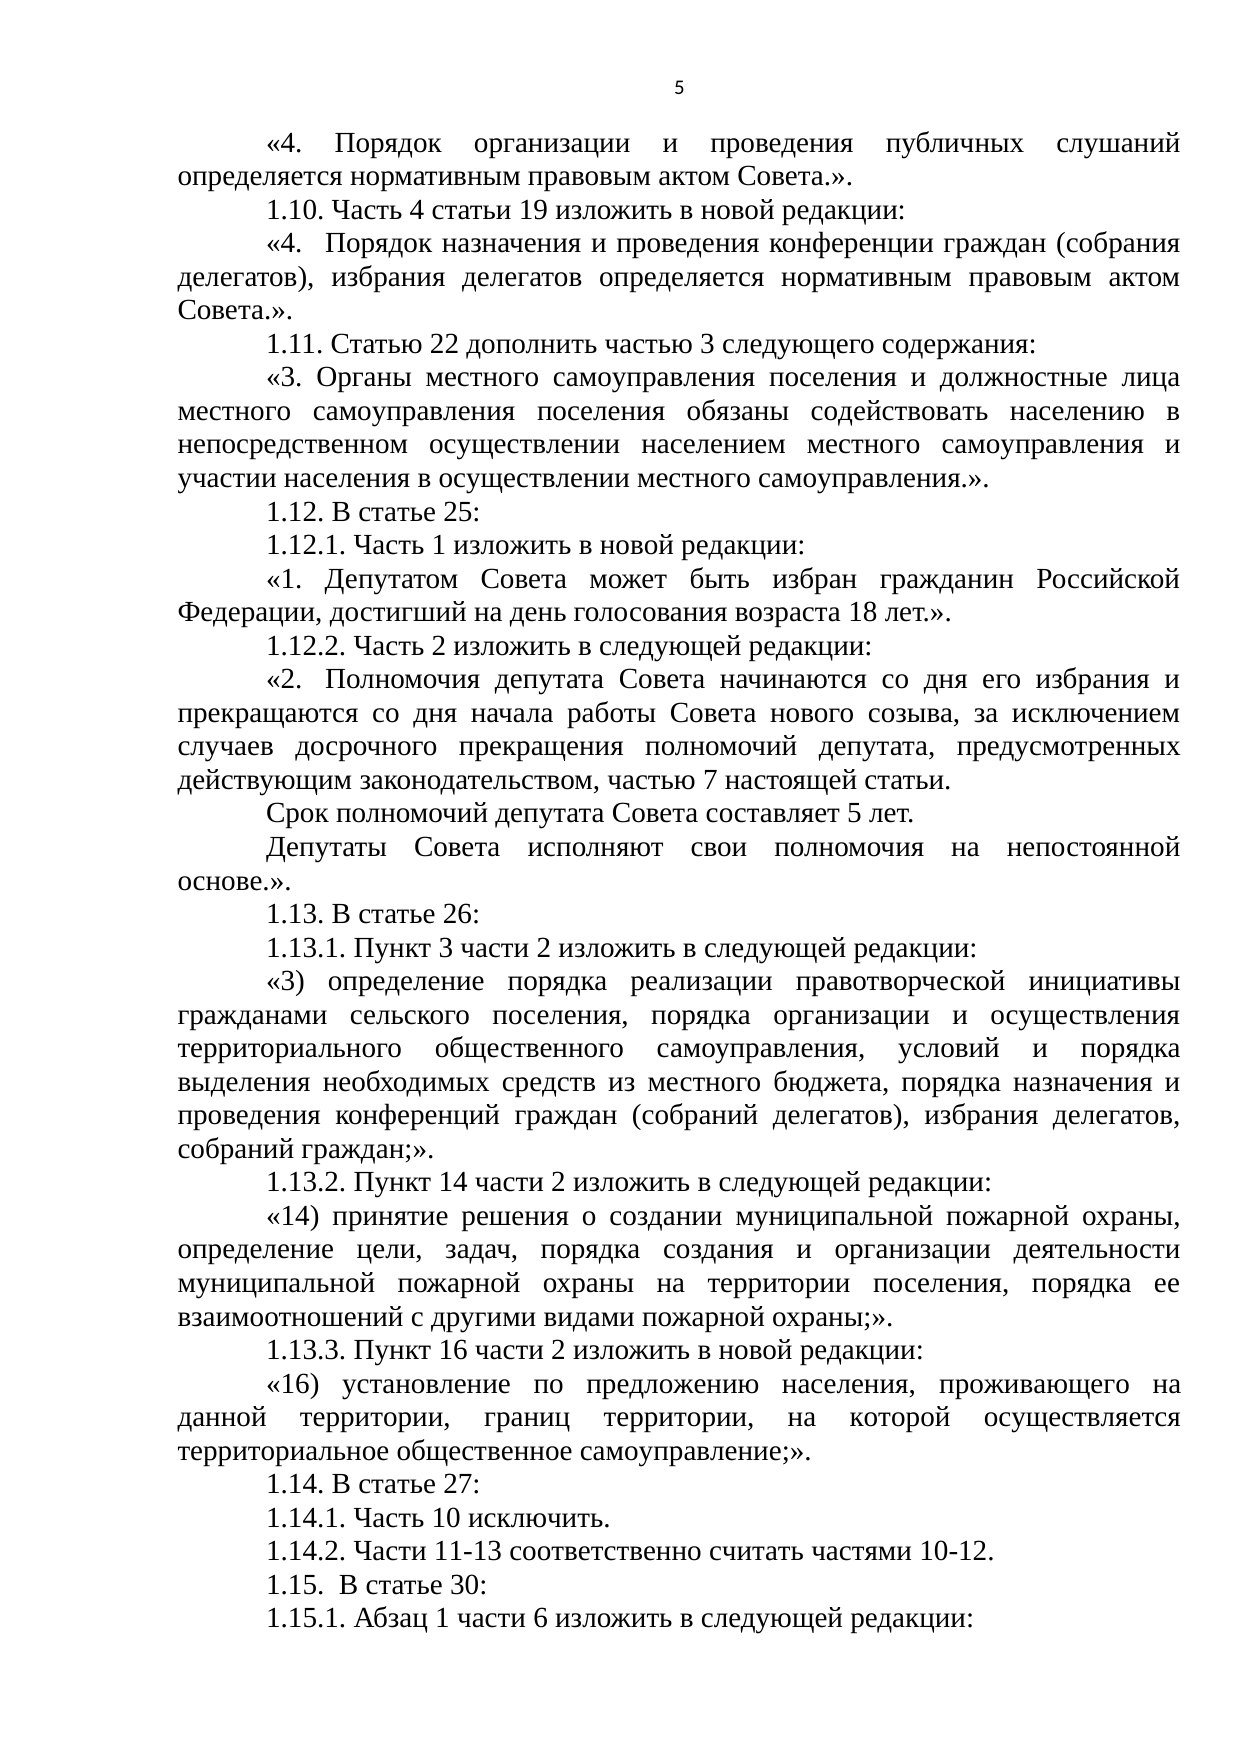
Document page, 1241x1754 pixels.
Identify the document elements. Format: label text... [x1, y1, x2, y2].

text «4. Порядок назначения и проведения конференции граждан (собрания делегатов), избрания делегатов определяется нормативным правовым актом Совета.». [177, 225, 1181, 326]
text «3) определение порядка реализации правотворческой инициативы гражданами сельского поселения, порядка организации и осуществления территориального общественного самоуправления, условий и порядка выделения необходимых средств из местного бюджета, порядка назначения и проведения конференций граждан (собраний делегатов), избрания делегатов, собраний граждан;». [177, 963, 1181, 1164]
text 1.15.1. Абзац 1 части 6 изложить в следующей редакции: [177, 1601, 1181, 1634]
text «1. Депутатом Совета может быть избран гражданин Российской Федерации, достигший на день голосования возраста 18 лет.». [177, 561, 1181, 628]
text 1.12.1. Часть 1 изложить в новой редакции: [177, 527, 1181, 561]
text 1.15. В статье 30: [177, 1567, 1181, 1601]
text «2. Полномочия депутата Совета начинаются со дня его избрания и прекращаются со дня начала работы Совета нового созыва, за исключением случаев досрочного прекращения полномочий депутата, предусмотренных действующим законодательством, частью 7 настоящей статьи. [177, 661, 1181, 796]
text 1.13.1. Пункт 3 части 2 изложить в следующей редакции: [177, 930, 1181, 963]
text «16) установление по предложению населения, проживающего на данной территории, границ территории, на которой осуществляется территориальное общественное самоуправление;». [177, 1366, 1181, 1466]
text Депутаты Совета исполняют свои полномочия на непостоянной основе.». [177, 829, 1181, 896]
text 1.14. В статье 27: [177, 1466, 1181, 1500]
text 1.10. Часть 4 статьи 19 изложить в новой редакции: [177, 192, 1181, 225]
text 1.11. Статью 22 дополнить частью 3 следующего содержания: [177, 326, 1181, 359]
text 1.13. В статье 26: [177, 896, 1181, 930]
text 1.13.3. Пункт 16 части 2 изложить в новой редакции: [177, 1332, 1181, 1366]
text 1.12.2. Часть 2 изложить в следующей редакции: [177, 628, 1181, 661]
text 1.12. В статье 25: [177, 494, 1181, 527]
text 1.14.1. Часть 10 исключить. [177, 1500, 1181, 1533]
text Срок полномочий депутата Совета составляет 5 лет. [177, 796, 1181, 829]
text 1.13.2. Пункт 14 части 2 изложить в следующей редакции: [177, 1164, 1181, 1198]
text «14) принятие решения о создании муниципальной пожарной охраны, определение цели, задач, порядка создания и организации деятельности муниципальной пожарной охраны на территории поселения, порядка ее взаимоотношений с другими видами пожарной охраны;». [177, 1198, 1181, 1332]
text «3. Органы местного самоуправления поселения и должностные лица местного самоуправления поселения обязаны содействовать населению в непосредственном осуществлении населением местного самоуправления и участии населения в осуществлении местного самоуправления.». [177, 359, 1181, 494]
text «4. Порядок организации и проведения публичных слушаний определяется нормативным правовым актом Совета.». [177, 125, 1181, 192]
text 1.14.2. Части 11-13 соответственно считать частями 10-12. [177, 1533, 1181, 1567]
